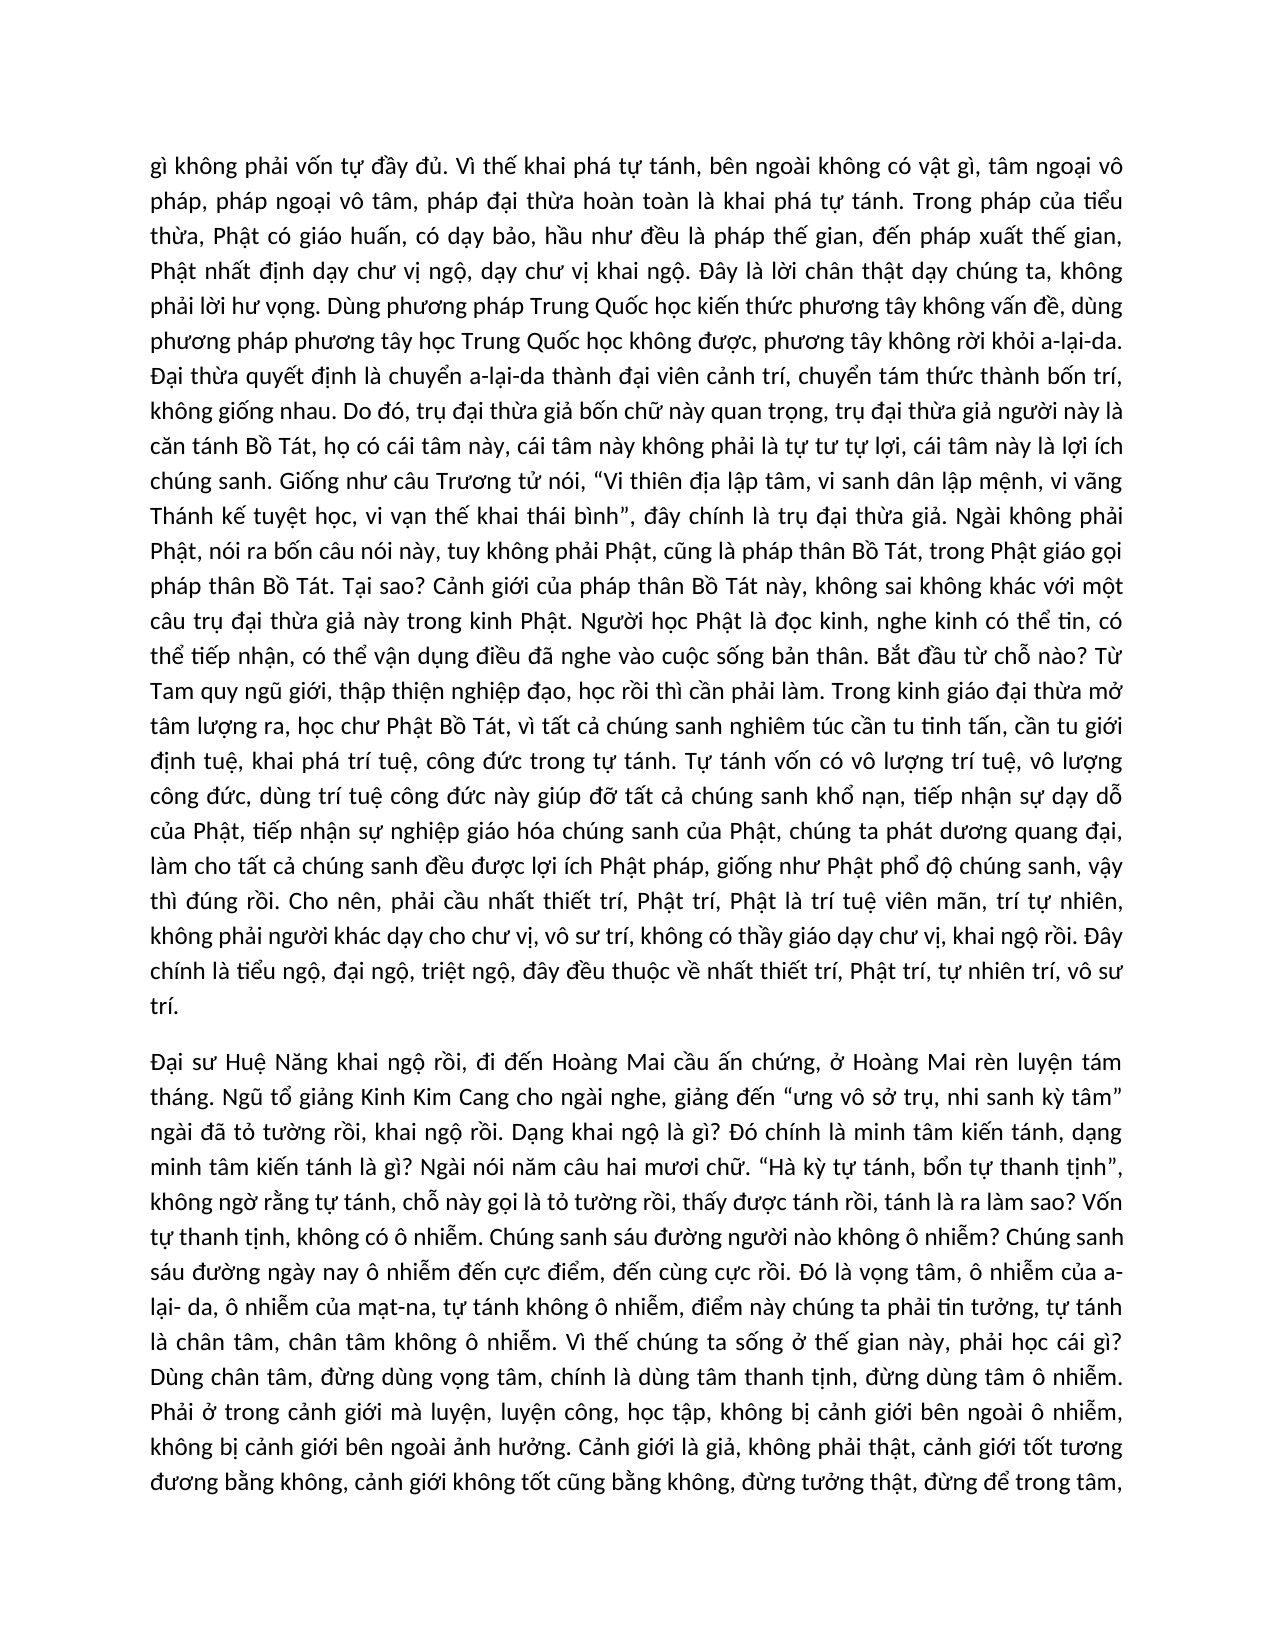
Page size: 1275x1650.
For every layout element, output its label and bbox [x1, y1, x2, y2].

text [150, 150, 1125, 1021]
text [150, 1046, 1125, 1496]
